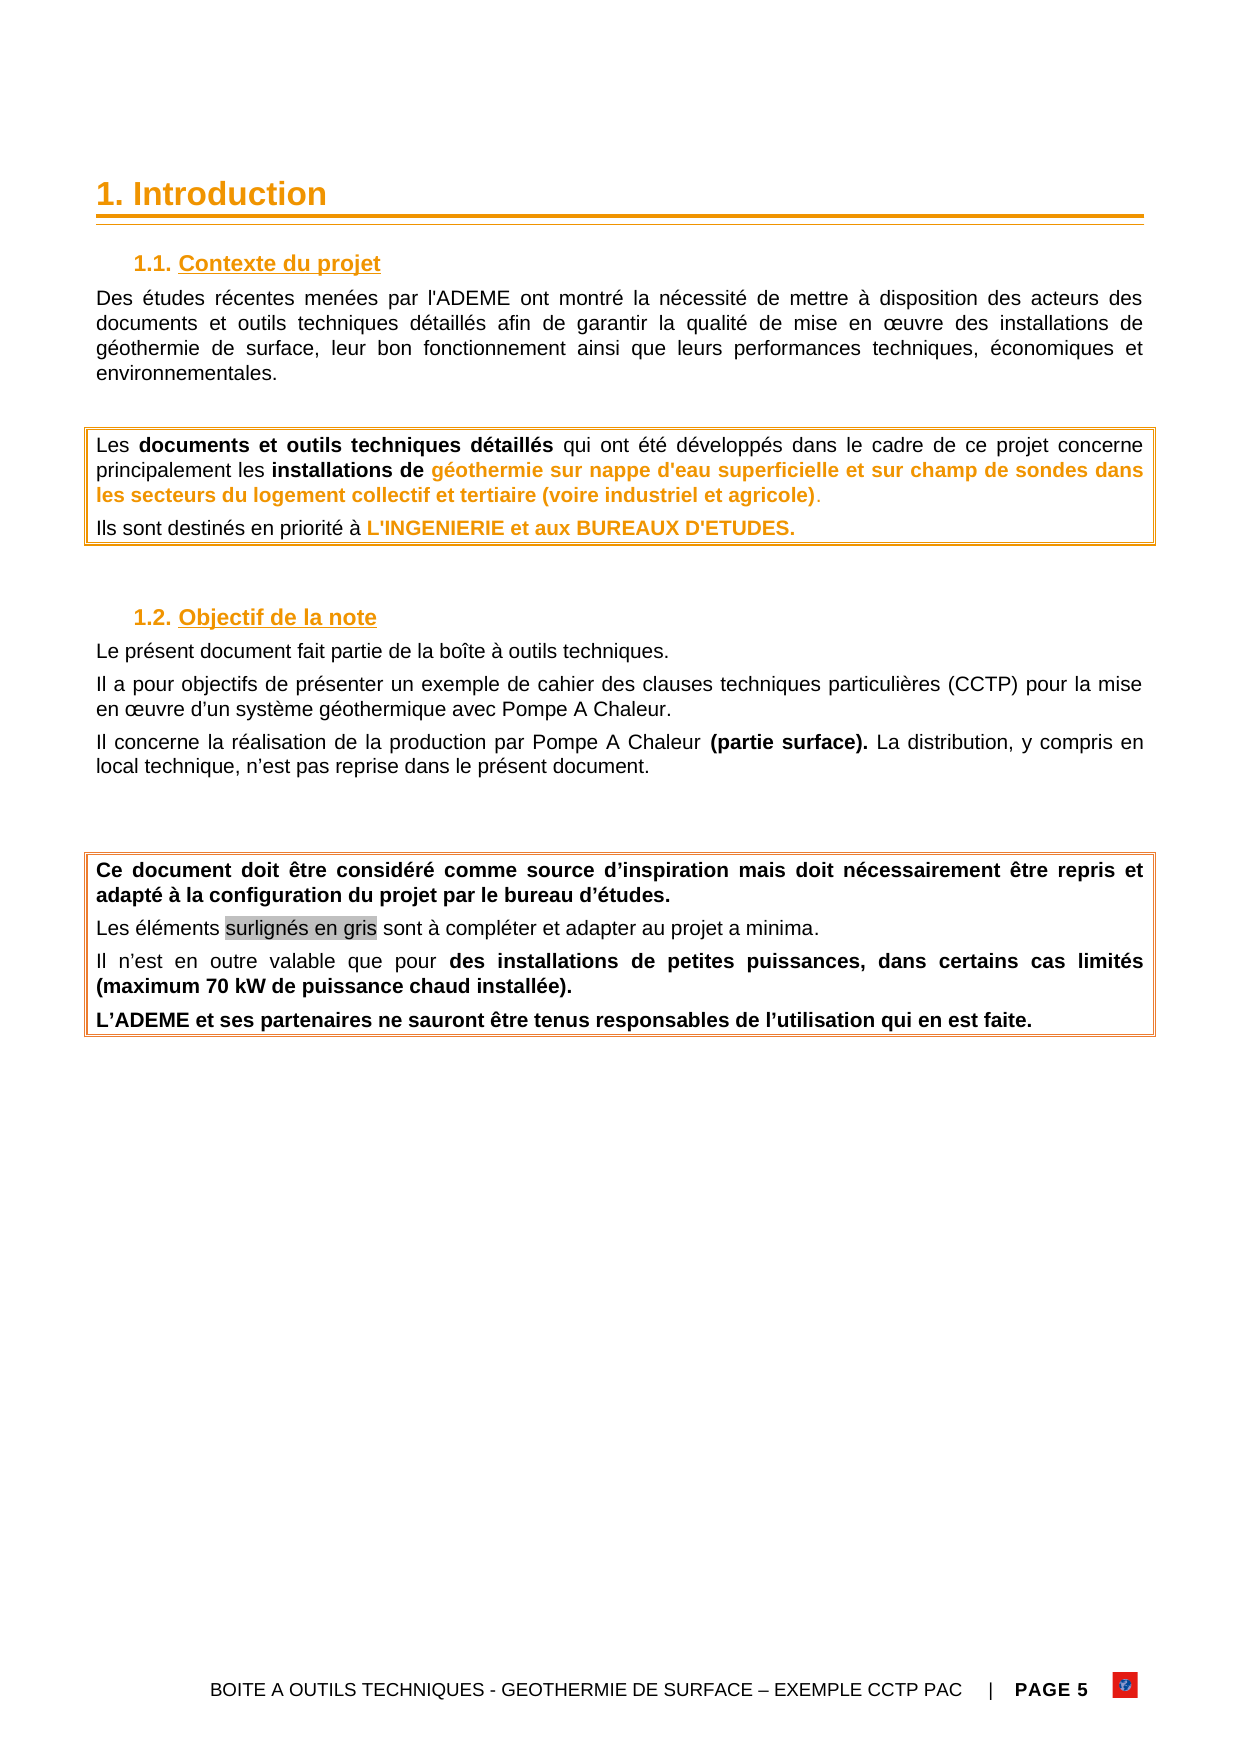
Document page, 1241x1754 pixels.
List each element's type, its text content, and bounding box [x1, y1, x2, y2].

text Ils sont destinés en priorité à L'INGENIERIE et aux BUREAUX D'ETUDES. [88, 510, 1153, 542]
text Les documents et outils techniques détaillés qui ont été développés dans le cadre de ce projet concerne principalement les installations de géothermie sur nappe d'eau superficielle et sur champ de sondes dans les secteurs du logement collectif et tertiaire (voire industriel et agricole). [88, 430, 1153, 507]
text Il concerne la réalisation de la production par Pompe A Chaleur (partie surface). La distribution, y compris en local technique, n’est pas reprise dans le présent document. [96, 730, 1144, 778]
text Les éléments surlignés en gris sont à compléter et adapter au projet a minima. [88, 910, 1153, 941]
text Introduction [96, 174, 1144, 214]
text Il a pour objectifs de présenter un exemple de cahier des clauses techniques particulières (CCTP) pour la mise en œuvre d’un système géothermique avec Pompe A Chaleur. [96, 672, 1144, 722]
text L’ADEME et ses partenaires ne sauront être tenus responsables de l’utilisation qui en est faite. [88, 1002, 1153, 1034]
text Contexte du projet [133, 250, 1144, 277]
picture [1112, 1672, 1138, 1698]
text Objectif de la note [133, 604, 1144, 630]
text Des études récentes menées par l'ADEME ont montré la nécessité de mettre à disposition des acteurs des documents et outils techniques détaillés afin de garantir la qualité de mise en œuvre des installations de géothermie de surface, leur bon fonctionnement ainsi que leurs performances techniques, économiques et environnementales. [96, 285, 1144, 385]
text Le présent document fait partie de la boîte à outils techniques. [96, 638, 1144, 663]
text Ce document doit être considéré comme source d’inspiration mais doit nécessairement être repris et adapté à la configuration du projet par le bureau d’études. [88, 855, 1153, 907]
text Il n’est en outre valable que pour des installations de petites puissances, dans certains cas limités (maximum 70 kW de puissance chaud installée). [88, 944, 1153, 999]
